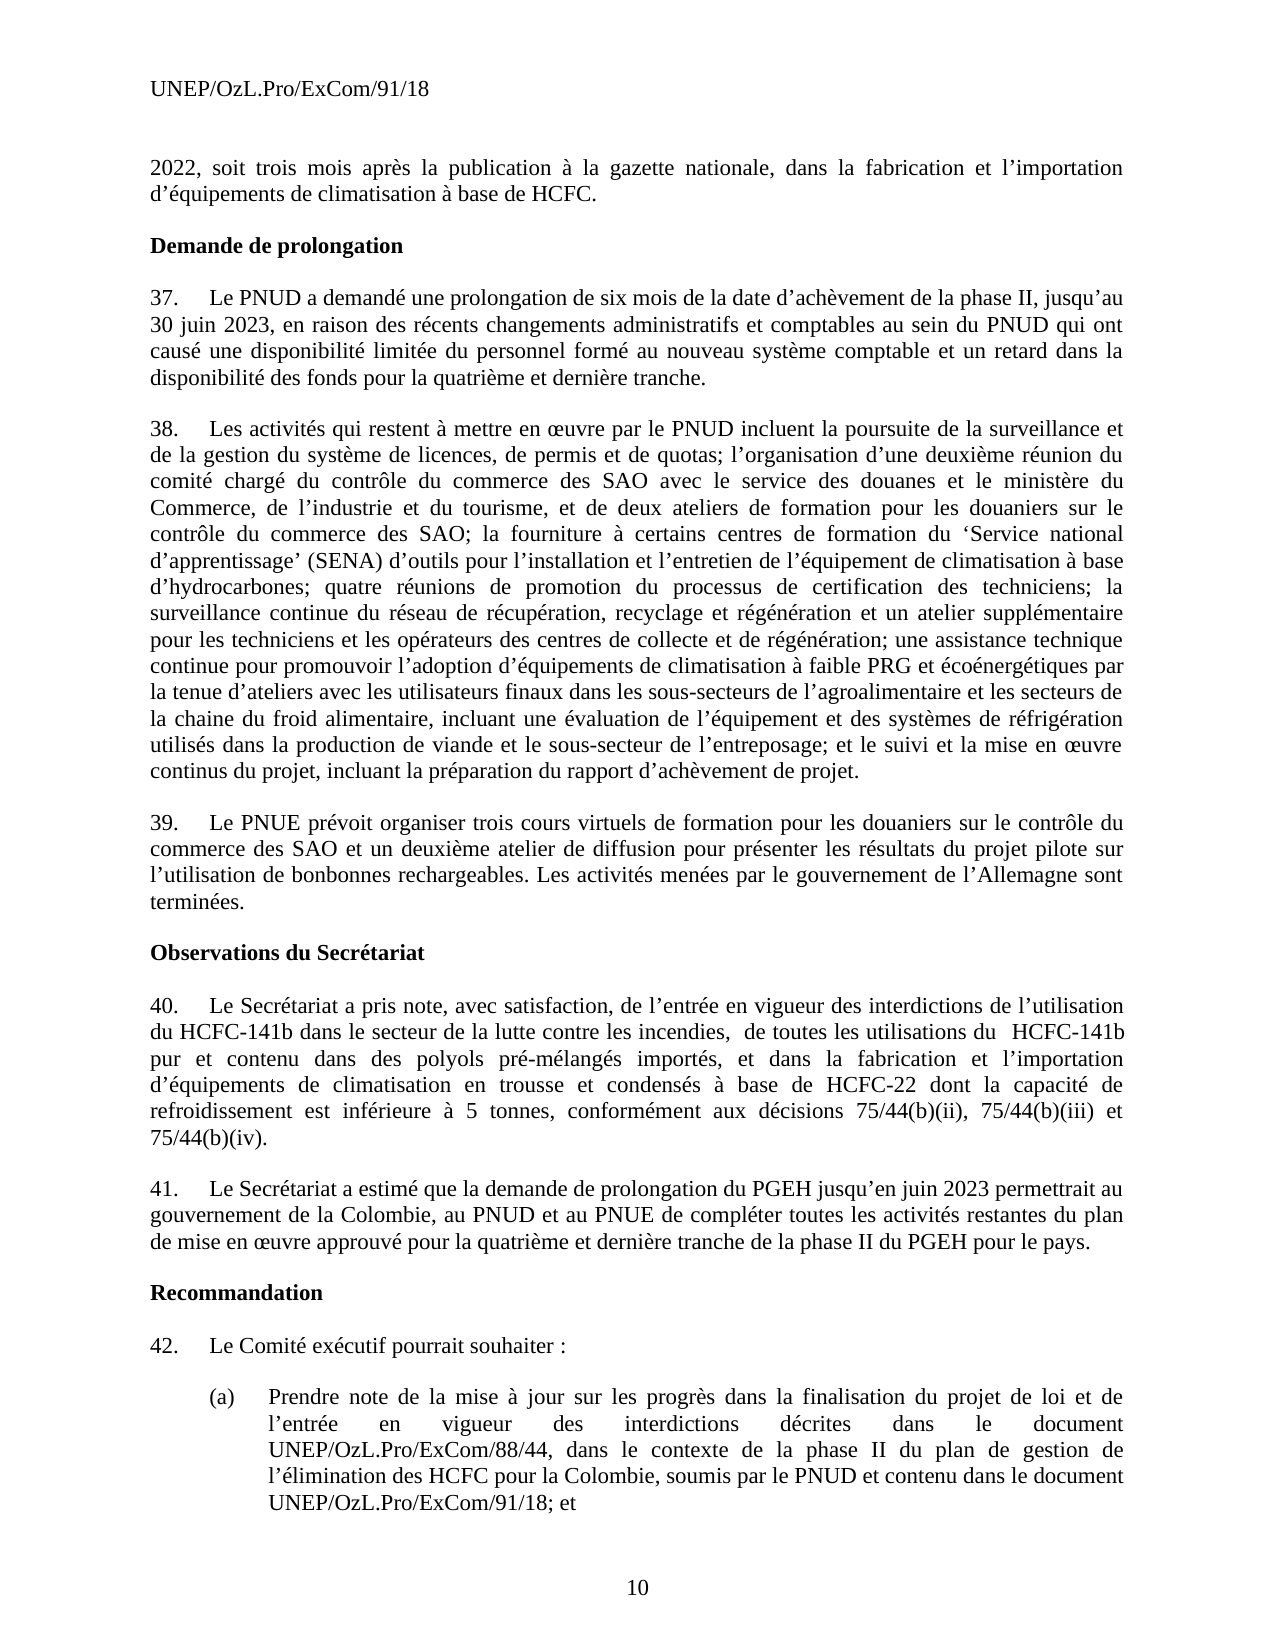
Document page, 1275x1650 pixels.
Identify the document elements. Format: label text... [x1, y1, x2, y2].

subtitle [150, 154, 1125, 207]
subtitle Le PNUE prévoit organiser trois cours virtuels de formation pour les douaniers sur le contrôle du commerce des SAO et un deuxième atelier de diffusion pour présenter les résultats du projet pilote sur l’utilisation de bonbonnes rechargeables. Les activités menées par le gouvernement de l’Allemagne sont terminées. [150, 809, 1125, 914]
subtitle Le Secrétariat a pris note, avec satisfaction, de l’entrée en vigueur des interdictions de l’utilisation du HCFC-141b dans le secteur de la lutte contre les incendies, de toutes les utilisations du HCFC-141b pur et contenu dans des polyols pré-mélangés importés, et dans la fabrication et l’importation d’équipements de climatisation en trousse et condensés à base de HCFC-22 dont la capacité de refroidissement est inférieure à 5 tonnes, conformément aux décisions 75/44(b)(ii), 75/44(b)(iii) et 75/44(b)(iv). [150, 992, 1125, 1150]
subtitle Prendre note de la mise à jour sur les progrès dans la finalisation du projet de loi et de l’entrée en vigueur des interdictions décrites dans le document UNEP/OzL.Pro/ExCom/88/44, dans le contexte de la phase II du plan de gestion de l’élimination des HCFC pour la Colombie, soumis par le PNUD et contenu dans le document UNEP/OzL.Pro/ExCom/91/18; et [209, 1383, 1125, 1515]
subtitle Le Secrétariat a estimé que la demande de prolongation du PGEH jusqu’en juin 2023 permettrait au gouvernement de la Colombie, au PNUD et au PNUE de compléter toutes les activités restantes du plan de mise en œuvre approuvé pour la quatrième et dernière tranche de la phase II du PGEH pour le pays. [150, 1175, 1125, 1254]
subtitle Le PNUD a demandé une prolongation de six mois de la date d’achèvement de la phase II, jusqu’au 30 juin 2023, en raison des récents changements administratifs et comptables au sein du PNUD qui ont causé une disponibilité limitée du personnel formé au nouveau système comptable et un retard dans la disponibilité des fonds pour la quatrième et dernière tranche. [150, 284, 1125, 390]
subtitle Le Comité exécutif pourrait souhaiter : [150, 1332, 1125, 1358]
text Demande de prolongation [150, 232, 1125, 258]
text Recommandation [150, 1279, 1125, 1306]
text Observations du Secrétariat [150, 939, 1125, 966]
subtitle Les activités qui restent à mettre en œuvre par le PNUD incluent la poursuite de la surveillance et de la gestion du système de licences, de permis et de quotas; l’organisation d’une deuxième réunion du comité chargé du contrôle du commerce des SAO avec le service des douanes et le ministère du Commerce, de l’industrie et du tourisme, et de deux ateliers de formation pour les douaniers sur le contrôle du commerce des SAO; la fourniture à certains centres de formation du ‘Service national d’apprentissage’ (SENA) d’outils pour l’installation et l’entretien de l’équipement de climatisation à base d’hydrocarbones; quatre réunions de promotion du processus de certification des techniciens; la surveillance continue du réseau de récupération, recyclage et régénération et un atelier supplémentaire pour les techniciens et les opérateurs des centres de collecte et de régénération; une assistance technique continue pour promouvoir l’adoption d’équipements de climatisation à faible PRG et écoénergétiques par la tenue d’ateliers avec les utilisateurs finaux dans les sous-secteurs de l’agroalimentaire et les secteurs de la chaine du froid alimentaire, incluant une évaluation de l’équipement et des systèmes de réfrigération utilisés dans la production de viande et le sous-secteur de l’entreposage; et le suivi et la mise en œuvre continus du projet, incluant la préparation du rapport d’achèvement de projet. [150, 415, 1125, 784]
